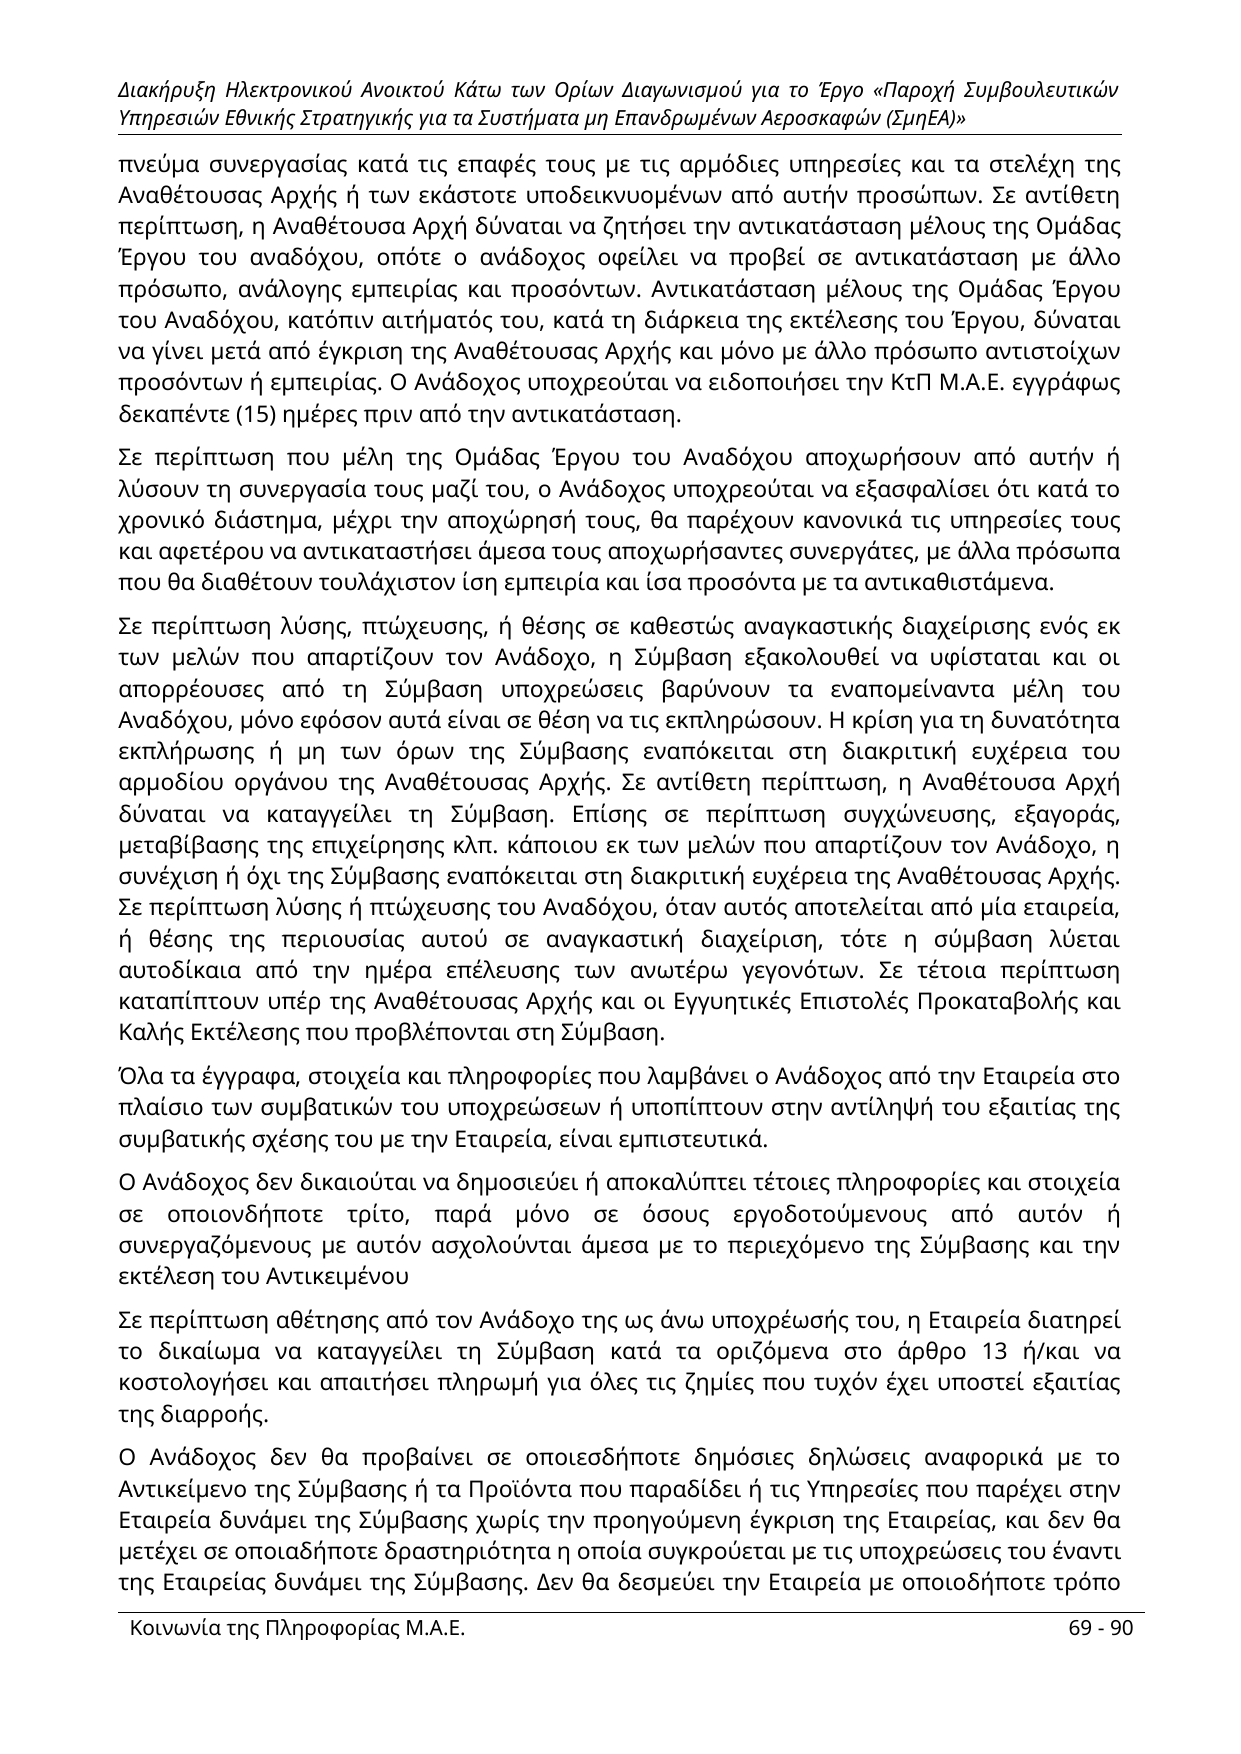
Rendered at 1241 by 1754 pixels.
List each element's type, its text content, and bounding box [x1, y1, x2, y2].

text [118, 1441, 1122, 1597]
text Όλα τα έγγραφα, στοιχεία και πληροφορίες που λαμβάνει ο Ανάδοχος από την Εταιρεία στο πλαίσιο των συμβατικών του υποχρεώσεων ή υποπίπτουν στην αντίληψή του εξαιτίας της συμβατικής σχέσης του με την Εταιρεία, είναι εμπιστευτικά. [118, 1060, 1122, 1154]
text Σε περίπτωση που μέλη της Ομάδας Έργου του Αναδόχου αποχωρήσουν από αυτήν ή λύσουν τη συνεργασία τους μαζί του, ο Ανάδοχος υποχρεούται να εξασφαλίσει ότι κατά το χρονικό διάστημα, μέχρι την αποχώρησή τους, θα παρέχουν κανονικά τις υπηρεσίες τους και αφετέρου να αντικαταστήσει άμεσα τους αποχωρήσαντες συνεργάτες, με άλλα πρόσωπα που θα διαθέτουν τουλάχιστον ίση εμπειρία και ίσα προσόντα με τα αντικαθιστάμενα. [118, 441, 1122, 597]
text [118, 147, 1122, 429]
text Σε περίπτωση λύσης, πτώχευσης, ή θέσης σε καθεστώς αναγκαστικής διαχείρισης ενός εκ των μελών που απαρτίζουν τον Ανάδοχο, η Σύμβαση εξακολουθεί να υφίσταται και οι απορρέουσες από τη Σύμβαση υποχρεώσεις βαρύνουν τα εναπομείναντα μέλη του Αναδόχου, μόνο εφόσον αυτά είναι σε θέση να τις εκπληρώσουν. Η κρίση για τη δυνατότητα εκπλήρωσης ή μη των όρων της Σύμβασης εναπόκειται στη διακριτική ευχέρεια του αρμοδίου οργάνου της Αναθέτουσας Αρχής. Σε αντίθετη περίπτωση, η Αναθέτουσα Αρχή δύναται να καταγγείλει τη Σύμβαση. Επίσης σε περίπτωση συγχώνευσης, εξαγοράς, μεταβίβασης της επιχείρησης κλπ. κάποιου εκ των μελών που απαρτίζουν τον Ανάδοχο, η συνέχιση ή όχι της Σύμβασης εναπόκειται στη διακριτική ευχέρεια της Αναθέτουσας Αρχής. Σε περίπτωση λύσης ή πτώχευσης του Αναδόχου, όταν αυτός αποτελείται από μία εταιρεία, ή θέσης της περιουσίας αυτού σε αναγκαστική διαχείριση, τότε η σύμβαση λύεται αυτοδίκαια από την ημέρα επέλευσης των ανωτέρω γεγονότων. Σε τέτοια περίπτωση καταπίπτουν υπέρ της Αναθέτουσας Αρχής και οι Εγγυητικές Επιστολές Προκαταβολής και Καλής Εκτέλεσης που προβλέπονται στη Σύμβαση. [118, 610, 1122, 1047]
text Ο Ανάδοχος δεν δικαιούται να δημοσιεύει ή αποκαλύπτει τέτοιες πληροφορίες και στοιχεία σε οποιονδήποτε τρίτο, παρά μόνο σε όσους εργοδοτούμενους από αυτόν ή συνεργαζόμενους με αυτόν ασχολούνται άμεσα με το περιεχόμενο της Σύμβασης και την εκτέλεση του Αντικειμένου [118, 1166, 1122, 1291]
text Σε περίπτωση αθέτησης από τον Ανάδοχο της ως άνω υποχρέωσής του, η Εταιρεία διατηρεί το δικαίωμα να καταγγείλει τη Σύμβαση κατά τα οριζόμενα στο άρθρο 13 ή/και να κοστολογήσει και απαιτήσει πληρωμή για όλες τις ζημίες που τυχόν έχει υποστεί εξαιτίας της διαρροής. [118, 1304, 1122, 1429]
